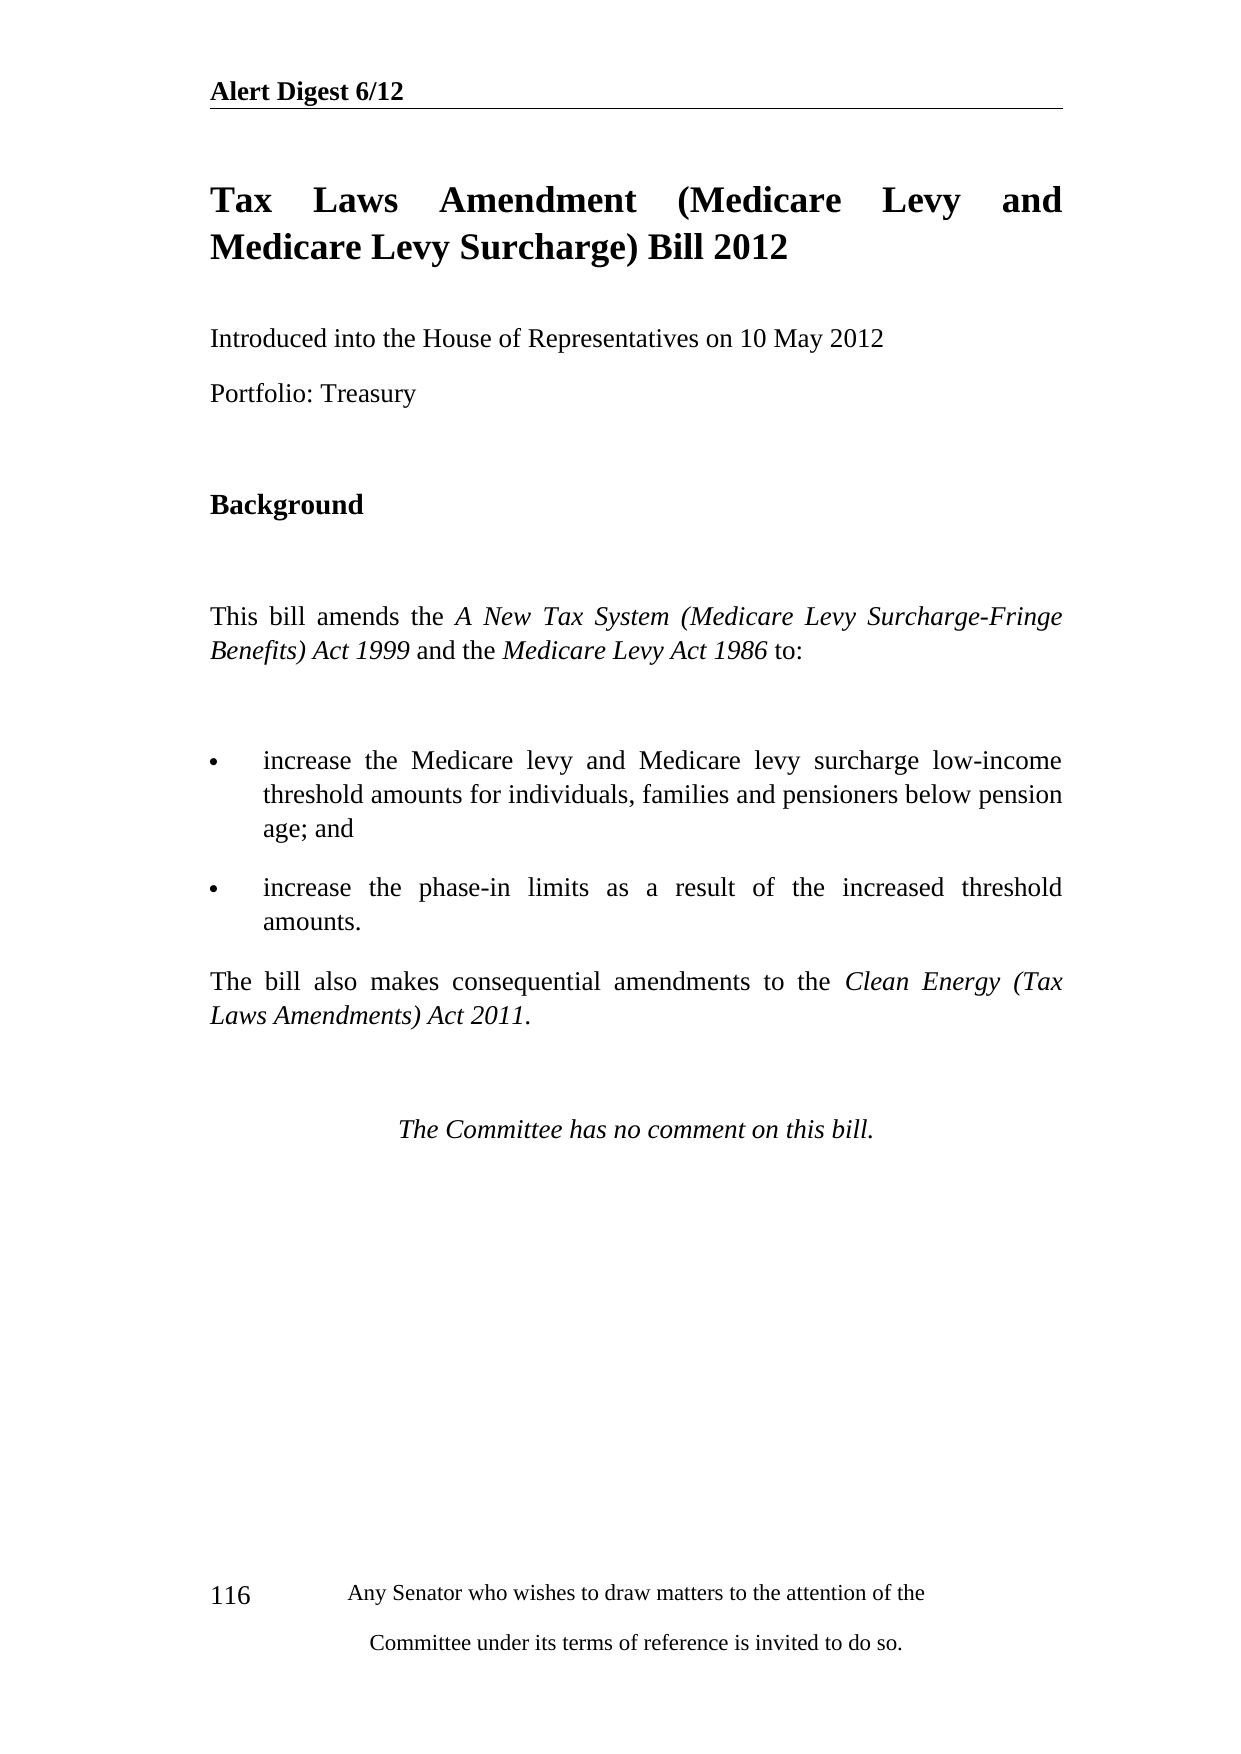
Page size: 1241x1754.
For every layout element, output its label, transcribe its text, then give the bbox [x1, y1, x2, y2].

text The Committee has no comment on this bill. [210, 1113, 1063, 1144]
text Portfolio: Treasury [210, 377, 1063, 408]
text increase the Medicare levy and Medicare levy surcharge low-income threshold amounts for individuals, families and pensioners below pension age; and [210, 744, 1063, 843]
text Background [210, 487, 1063, 521]
text Introduced into the House of Representatives on 10 May 2012 [210, 322, 1063, 353]
text increase the phase-in limits as a result of the increased threshold amounts. [210, 871, 1063, 937]
list The bill also makes consequential amendments to the Clean Energy (Tax Laws Amendments) Act 2011. [210, 965, 1063, 1030]
text Tax Laws Amendment (Medicare Levy and Medicare Levy Surcharge) Bill 2012 [210, 177, 1063, 268]
text This bill amends the A New Tax System (Medicare Levy Surcharge-Fringe Benefits) Act 1999 and the Medicare Levy Act 1986 to: [210, 600, 1063, 665]
